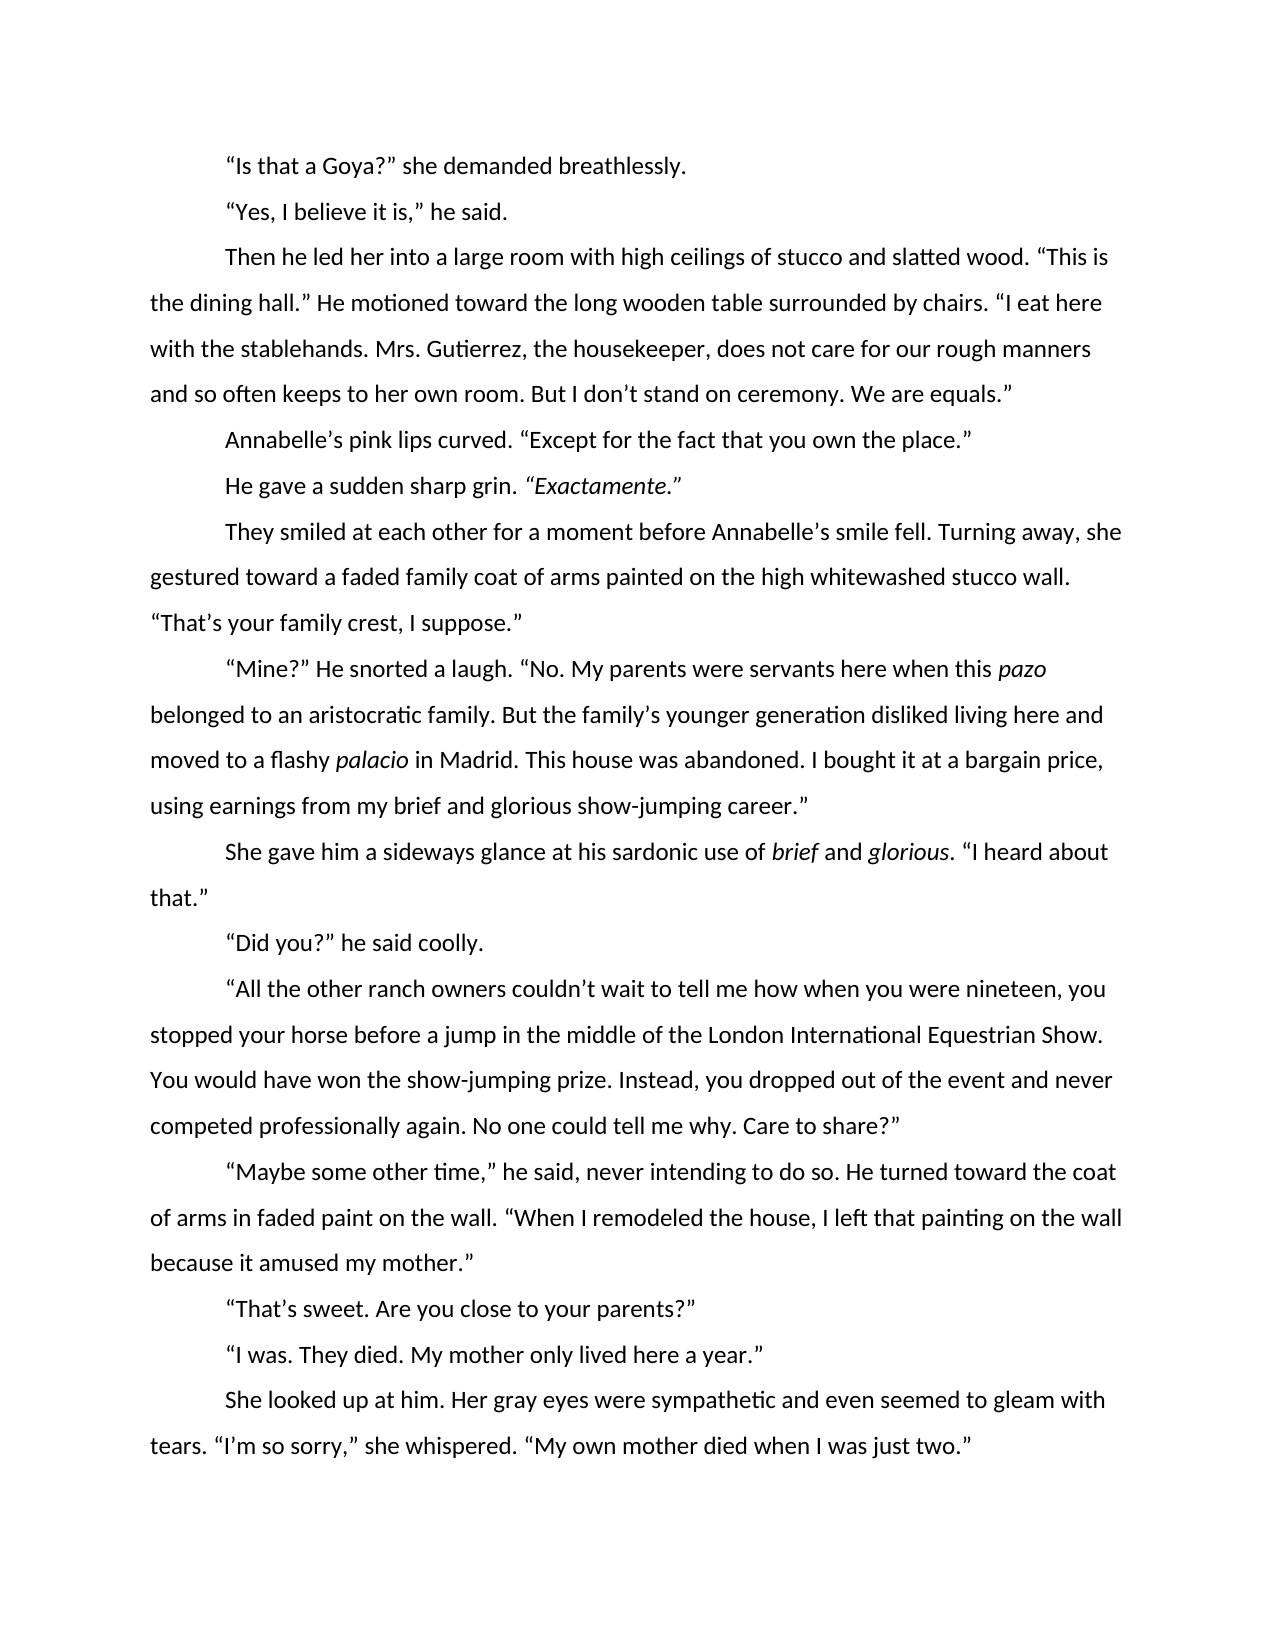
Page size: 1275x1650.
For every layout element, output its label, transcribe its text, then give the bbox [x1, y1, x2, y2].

text He gave a sudden sharp grin. “Exactamente.” [150, 470, 1125, 501]
text She looked up at him. Her gray eyes were sympathetic and even seemed to gleam with tears. “I’m so sorry,” she whispered. “My own mother died when I was just two.” [150, 1385, 1125, 1461]
text “All the other ranch owners couldn’t wait to tell me how when you were nineteen, you stopped your horse before a jump in the middle of the London International Equestrian Show. You would have won the show-jumping prize. Instead, you dropped out of the event and never competed professionally again. No one could tell me why. Care to share?” [150, 973, 1125, 1141]
text “Mine?” He snorted a laugh. “No. My parents were servants here when this pazo belonged to an aristocratic family. But the family’s younger generation disliked living here and moved to a flashy palacio in Madrid. This house was abandoned. I bought it at a bargain price, using earnings from my brief and glorious show-jumping career.” [150, 653, 1125, 821]
text “I was. They died. My mother only lived here a year.” [150, 1339, 1125, 1369]
text They smiled at each other for a moment before Annabelle’s smile fell. Turning away, she gestured toward a faded family coat of arms painted on the high whitewashed stucco wall. “That’s your family crest, I suppose.” [150, 516, 1125, 638]
text “Did you?” he said coolly. [150, 927, 1125, 958]
text “That’s sweet. Are you close to your parents?” [150, 1293, 1125, 1324]
text She gave him a sideways glance at his sardonic use of brief and glorious. “I heard about that.” [150, 836, 1125, 912]
text “Maybe some other time,” he said, never intending to do so. He turned toward the coat of arms in faded paint on the wall. “When I remodeled the house, I left that painting on the wall because it amused my mother.” [150, 1156, 1125, 1278]
text “Yes, I believe it is,” he said. [150, 196, 1125, 226]
text Then he led her into a large room with high ceilings of stucco and slatted wood. “This is the dining hall.” He motioned toward the long wooden table surrounded by chairs. “I eat here with the stablehands. Mrs. Gutierrez, the housekeeper, does not care for our rough manners and so often keeps to her own room. But I don’t stand on ceremony. We are equals.” [150, 241, 1125, 409]
text Annabelle’s pink lips curved. “Except for the fact that you own the place.” [150, 424, 1125, 455]
text “Is that a Goya?” she demanded breathlessly. [150, 150, 1125, 181]
